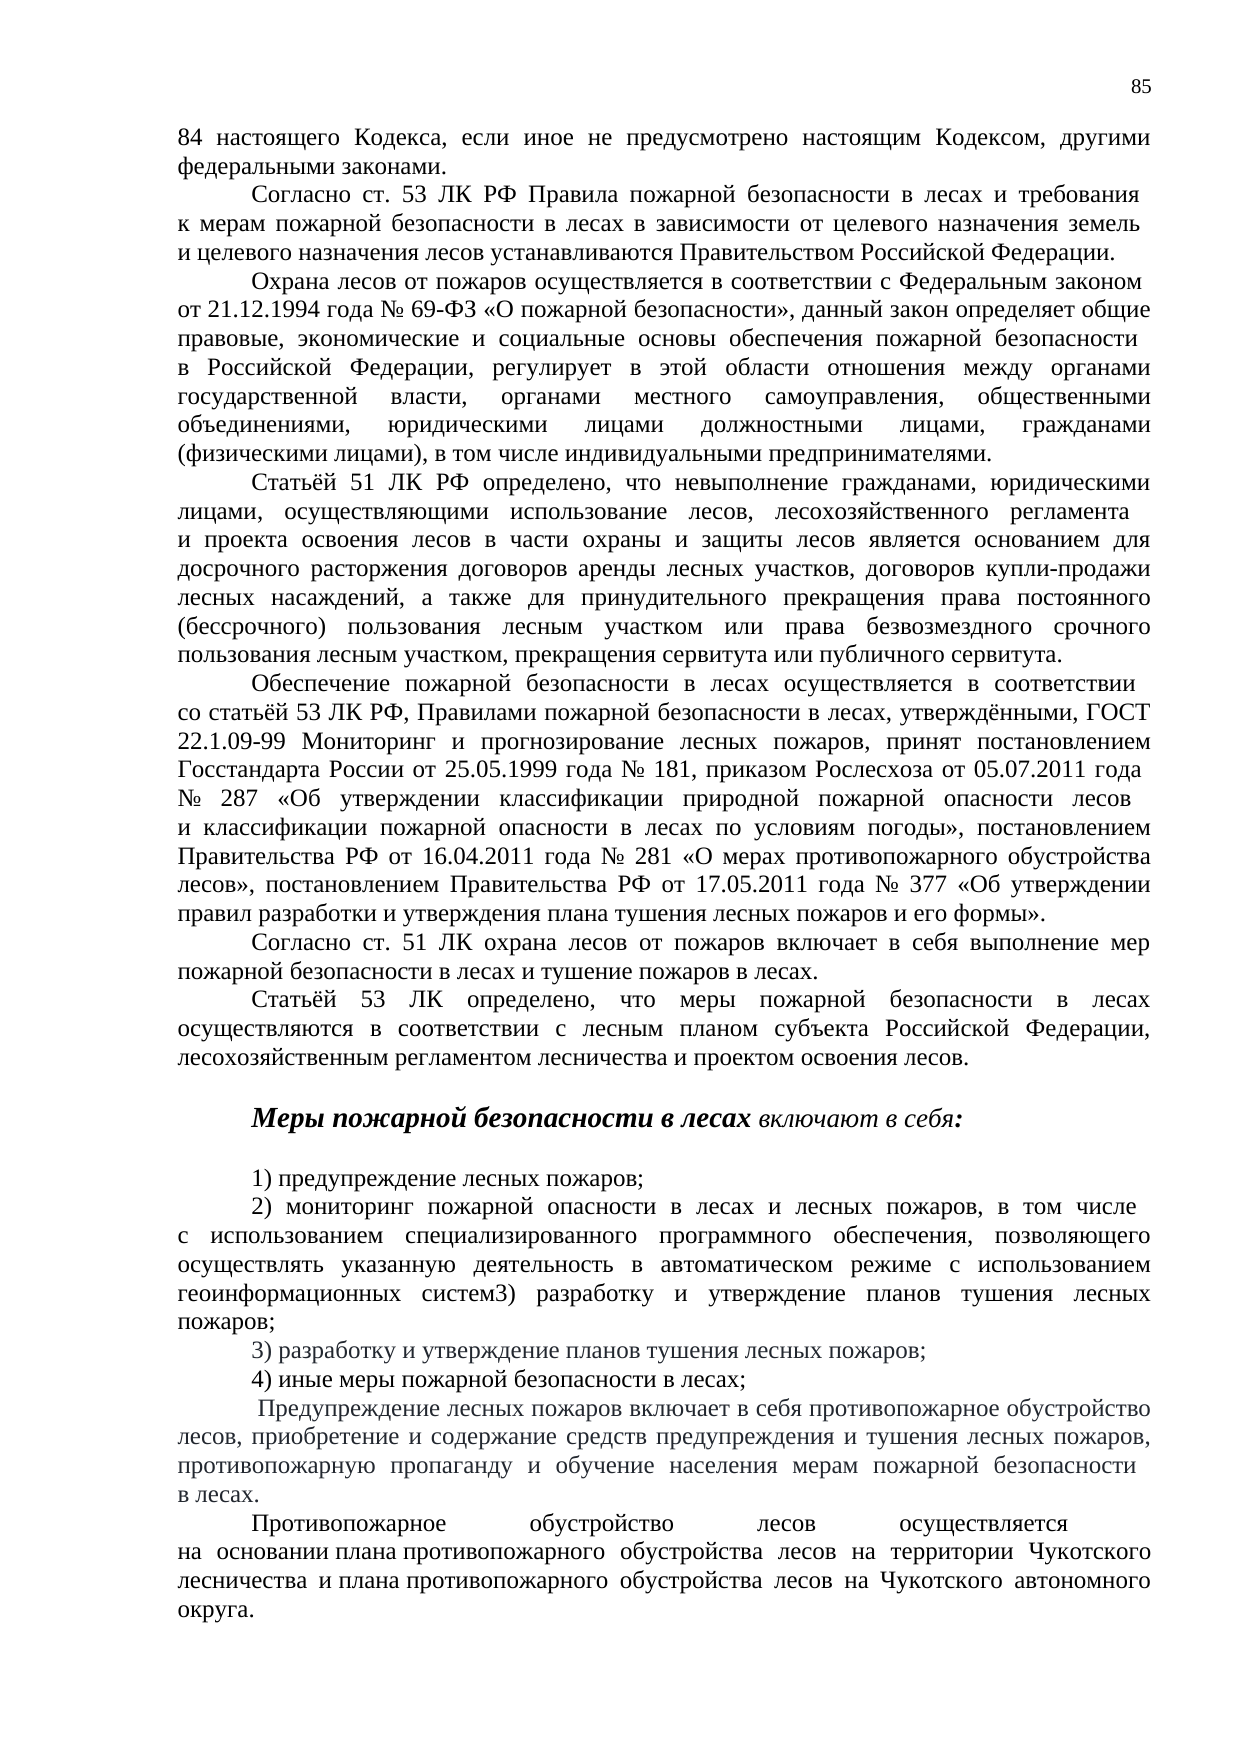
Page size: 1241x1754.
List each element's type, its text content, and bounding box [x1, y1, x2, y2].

text Статьёй 53 ЛК определено, что меры пожарной безопасности в лесах осуществляются в соответствии с лесным планом субъекта Российской Федерации, лесохозяйственным регламентом лесничества и проектом освоения лесов. [177, 984, 1152, 1071]
text Охрана лесов от пожаров осуществляется в соответствии с Федеральным законом от 21.12.1994 года № 69-ФЗ «О пожарной безопасности», данный закон определяет общие правовые, экономические и социальные основы обеспечения пожарной безопасности в Российской Федерации, регулирует в этой области отношения между органами государственной власти, органами местного самоуправления, общественными объединениями, юридическими лицами должностными лицами, гражданами (физическими лицами), в том числе индивидуальными предпринимателями. [177, 266, 1152, 467]
text 1) предупреждение лесных пожаров; [177, 1163, 1152, 1191]
text Согласно ст. 53 ЛК РФ Правила пожарной безопасности в лесах и требования к мерам пожарной безопасности в лесах в зависимости от целевого назначения земель и целевого назначения лесов устанавливаются Правительством Российской Федерации. [177, 179, 1152, 266]
text Статьёй 51 ЛК РФ определено, что невыполнение гражданами, юридическими лицами, осуществляющими использование лесов, лесохозяйственного регламента и проекта освоения лесов в части охраны и защиты лесов является основанием для досрочного расторжения договоров аренды лесных участков, договоров купли-продажи лесных насаждений, а также для принудительного прекращения права постоянного (бессрочного) пользования лесным участком или права безвозмездного срочного пользования лесным участком, прекращения сервитута или публичного сервитута. [177, 467, 1152, 668]
text 4) иные меры пожарной безопасности в лесах; [177, 1364, 1152, 1393]
text Обеспечение пожарной безопасности в лесах осуществляется в соответствии со статьёй 53 ЛК РФ, Правилами пожарной безопасности в лесах, утверждёнными, ГОСТ 22.1.09-99 Мониторинг и прогнозирование лесных пожаров, принят постановлением Госстандарта России от 25.05.1999 года № 181, приказом Рослесхоза от 05.07.2011 года № 287 «Об утверждении классификации природной пожарной опасности лесов и классификации пожарной опасности в лесах по условиям погоды», постановлением Правительства РФ от 16.04.2011 года № 281 «О мерах противопожарного обустройства лесов», постановлением Правительства РФ от 17.05.2011 года № 377 «Об утверждении правил разработки и утверждения плана тушения лесных пожаров и его формы». [177, 668, 1152, 927]
text Противопожарное обустройство лесов осуществляется на основании плана противопожарного обустройства лесов на территории Чукотского лесничества и плана противопожарного обустройства лесов на Чукотского автономного округа. [177, 1508, 1152, 1623]
text Меры пожарной безопасности в лесах включают в себя: [177, 1100, 1152, 1133]
text Согласно ст. 51 ЛК охрана лесов от пожаров включает в себя выполнение мер пожарной безопасности в лесах и тушение пожаров в лесах. [177, 927, 1152, 984]
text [177, 122, 1152, 179]
text 3) разработку и утверждение планов тушения лесных пожаров; [177, 1335, 1152, 1364]
text 2) мониторинг пожарной опасности в лесах и лесных пожаров, в том числе с использованием специализированного программного обеспечения, позволяющего осуществлять указанную деятельность в автоматическом режиме с использованием геоинформационных систем3) разработку и утверждение планов тушения лесных пожаров; [177, 1191, 1152, 1335]
text Предупреждение лесных пожаров включает в себя противопожарное обустройство лесов, приобретение и содержание средств предупреждения и тушения лесных пожаров, противопожарную пропаганду и обучение населения мерам пожарной безопасности в лесах. [177, 1393, 1152, 1508]
